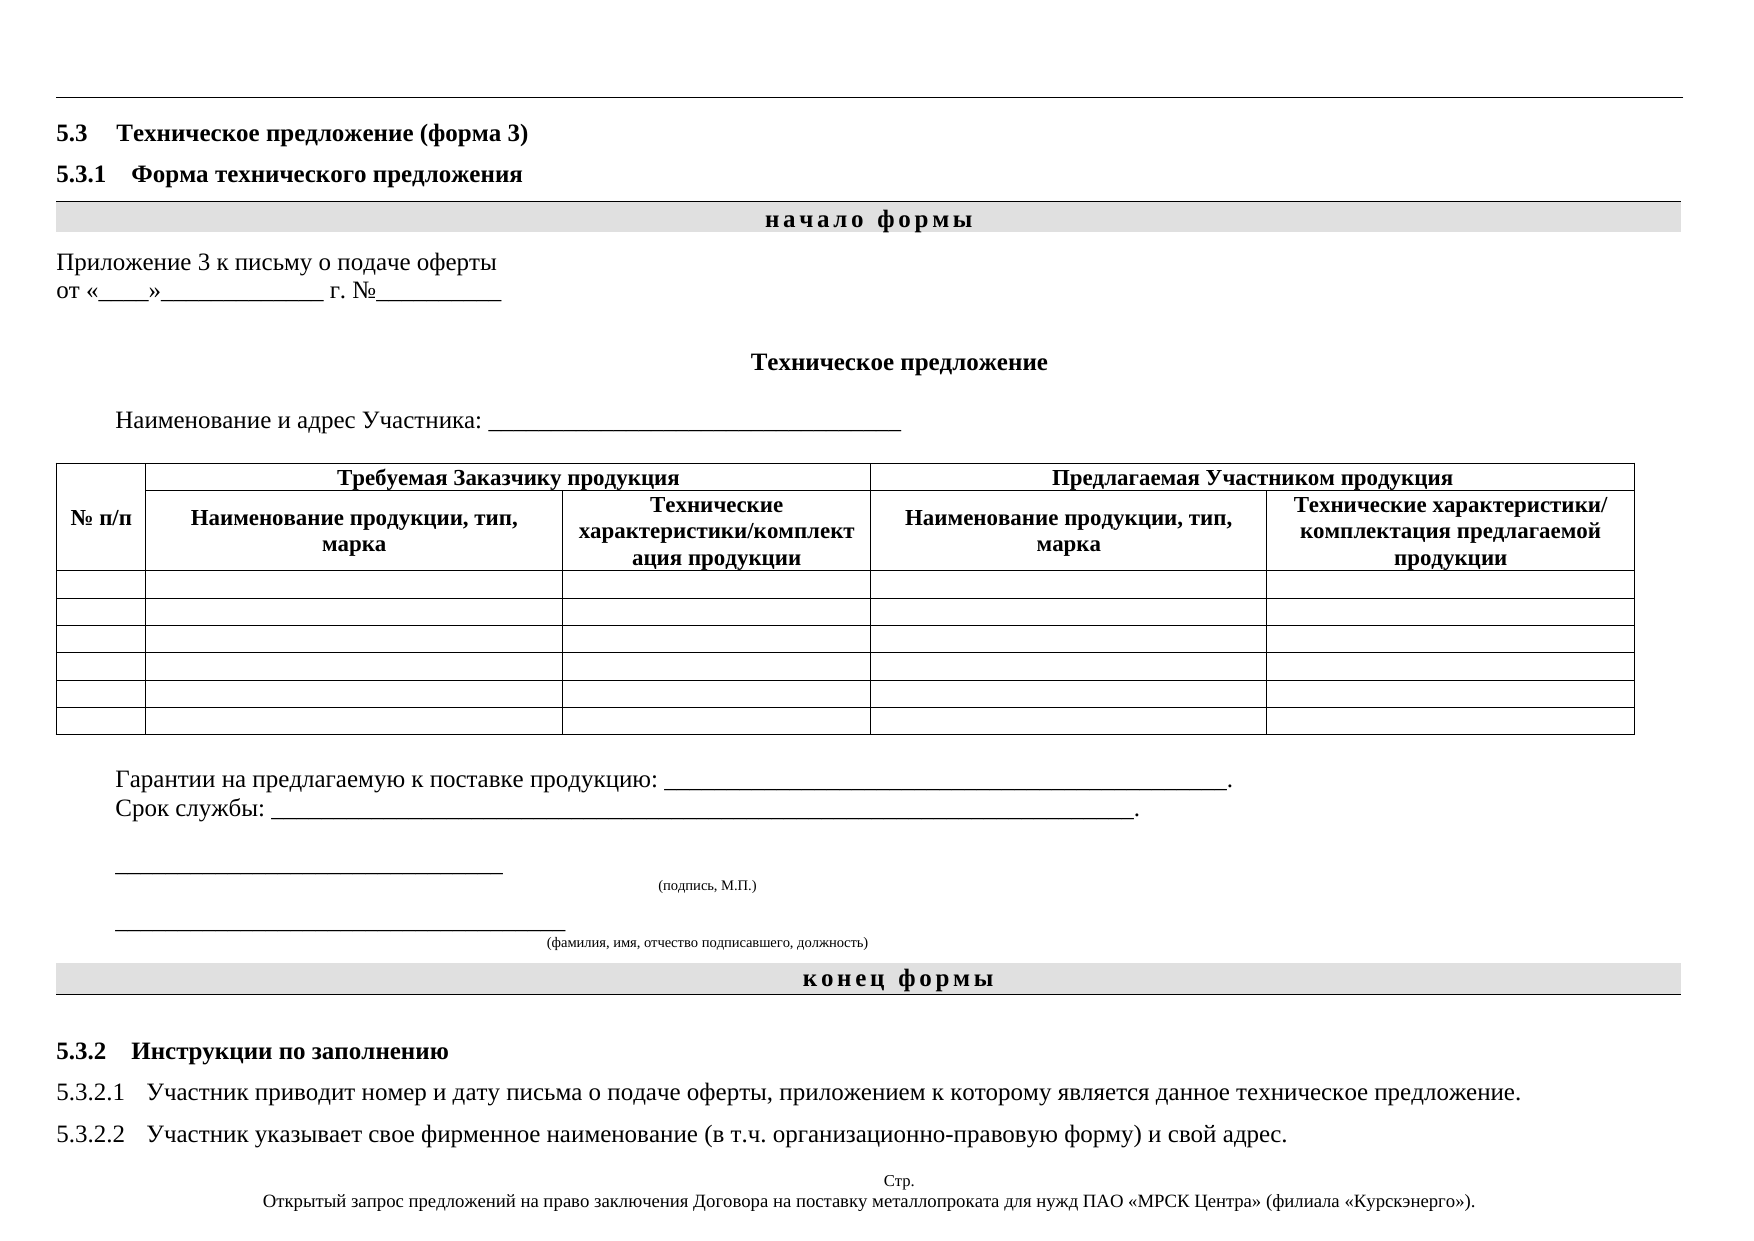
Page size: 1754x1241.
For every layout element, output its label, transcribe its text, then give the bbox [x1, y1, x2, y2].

subtitle Техническое предложение (форма 3) [56, 118, 1683, 147]
table_cell [146, 708, 562, 734]
table_cell [57, 708, 145, 734]
subtitle Инструкции по заполнению [56, 1036, 1683, 1065]
table_header Предлагаемая Участником продукция [871, 464, 1634, 490]
table_cell [871, 653, 1266, 679]
table_cell [871, 708, 1266, 734]
text Гарантии на предлагаемую к поставке продукцию: _____________________________________________. [56, 764, 1683, 793]
table_cell [57, 653, 145, 679]
subtitle Форма технического предложения [56, 159, 1683, 188]
table_header Требуемая Заказчику продукция [146, 464, 870, 490]
table_cell [146, 681, 562, 707]
table_cell [563, 571, 870, 597]
table_cell [146, 599, 562, 625]
table_cell [563, 626, 870, 652]
table_cell Наименование продукции, тип, марка [871, 491, 1266, 570]
text Техническое предложение [56, 347, 1683, 376]
text начало формы [56, 202, 1681, 232]
table_cell [871, 571, 1266, 597]
text Приложение 3 к письму о подаче оферты от «____»_____________ г. №__________ [56, 247, 1683, 304]
table_cell [871, 681, 1266, 707]
text ____________________________________ [56, 906, 1683, 934]
text (фамилия, имя, отчество подписавшего, должность) [56, 934, 1299, 963]
table_cell [57, 626, 145, 652]
text Срок службы: _____________________________________________________________________. [56, 793, 1683, 822]
table_cell [146, 653, 562, 679]
table_cell [563, 708, 870, 734]
text (подпись, М.П.) [56, 877, 1299, 906]
table_cell [563, 681, 870, 707]
table_cell [146, 571, 562, 597]
table_cell [57, 599, 145, 625]
table_header № п/п [57, 464, 145, 570]
table_cell [871, 599, 1266, 625]
table_cell [1267, 571, 1634, 597]
table_cell [1267, 599, 1634, 625]
table_cell [1267, 626, 1634, 652]
table_cell Наименование продукции, тип, марка [146, 491, 562, 570]
list Участник приводит номер и дату письма о подаче оферты, приложением к которому является данное техническое предложение. [56, 1077, 1683, 1106]
table_cell [1267, 653, 1634, 679]
table_cell [563, 653, 870, 679]
table_cell [1267, 708, 1634, 734]
table_cell [563, 599, 870, 625]
text _______________________________ [56, 848, 1683, 877]
table_cell [1267, 681, 1634, 707]
table_cell Технические характеристики/комплектация продукции [563, 491, 870, 570]
text конец формы [56, 963, 1681, 994]
text Наименование и адрес Участника: _________________________________ [56, 405, 1683, 434]
table_cell [57, 681, 145, 707]
table_cell [146, 626, 562, 652]
table_cell Технические характеристики/ комплектация предлагаемой продукции [1267, 491, 1634, 570]
table_cell [871, 626, 1266, 652]
list Участник указывает свое фирменное наименование (в т.ч. организационно-правовую форму) и свой адрес. [56, 1119, 1683, 1147]
table_cell [57, 571, 145, 597]
